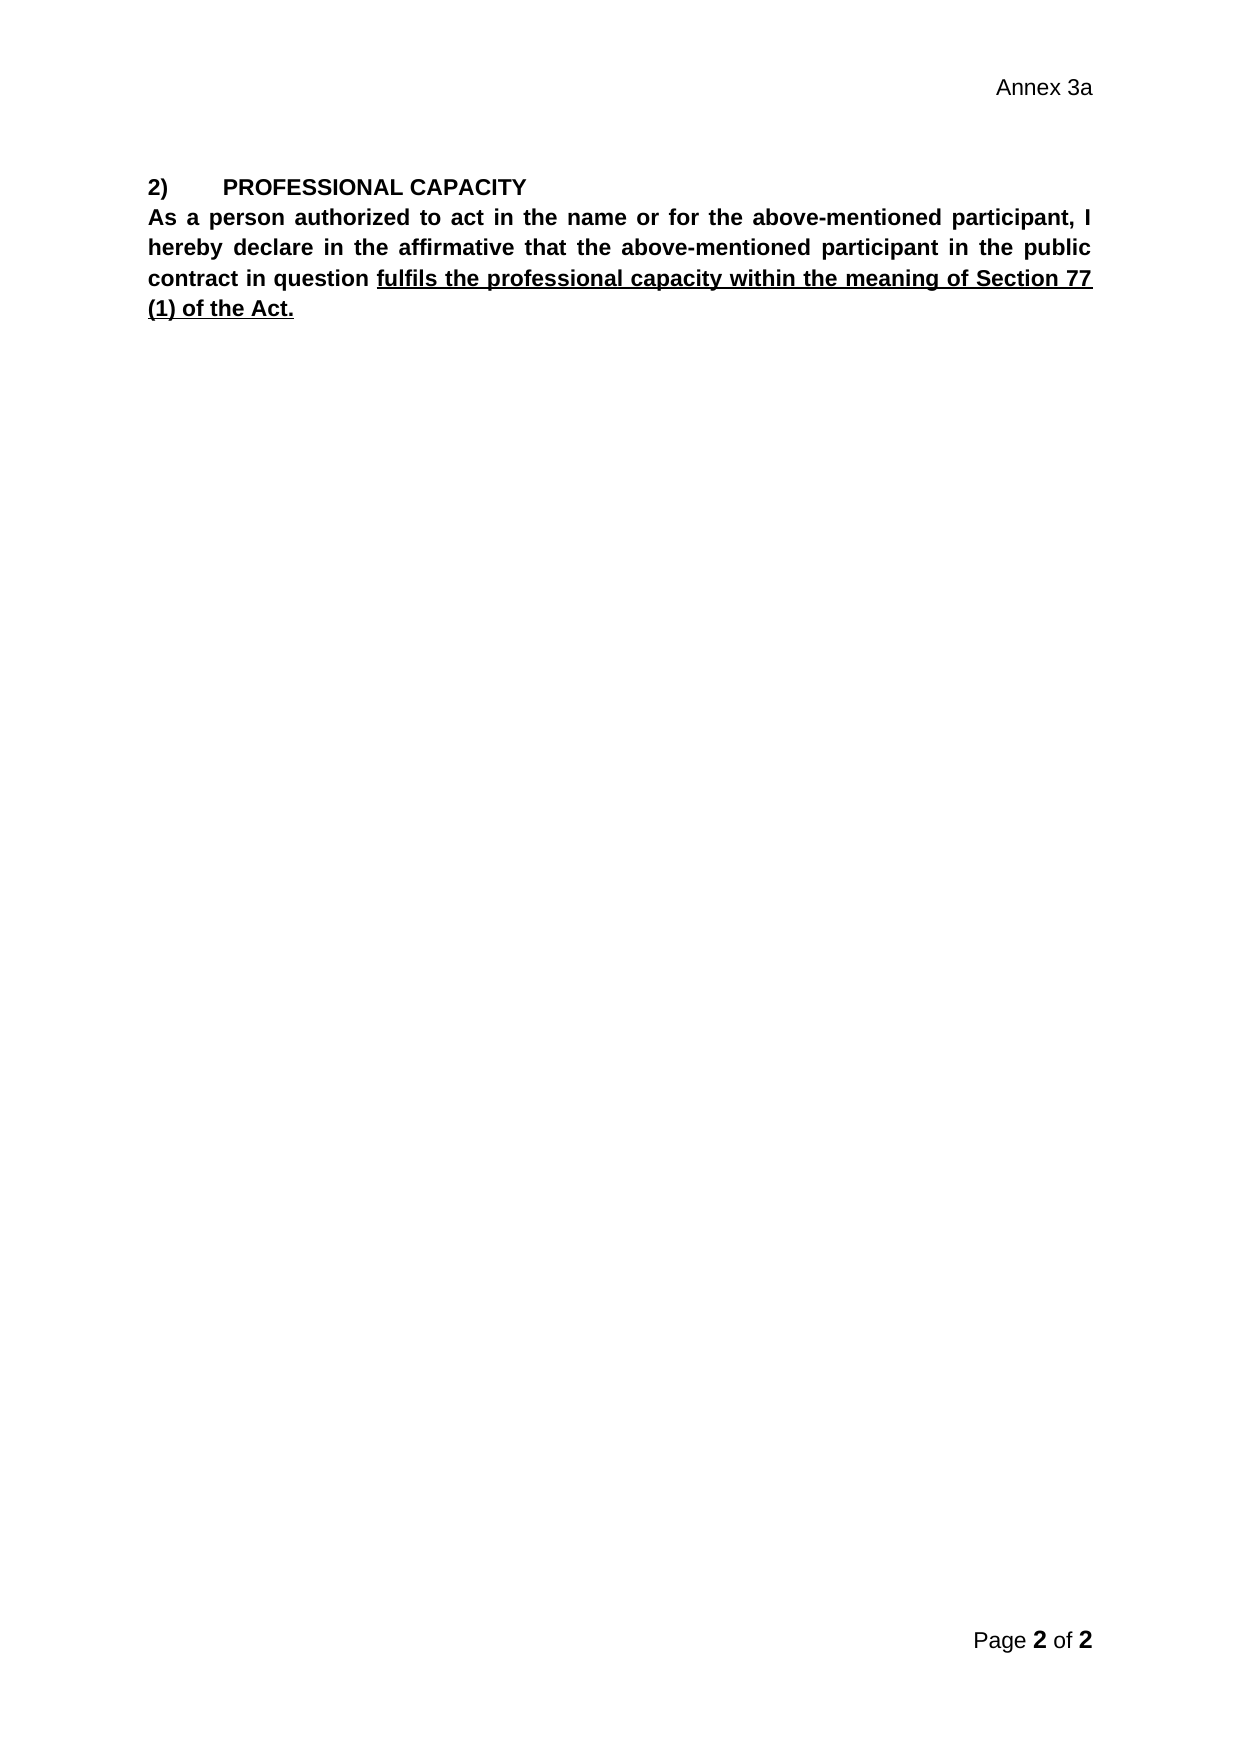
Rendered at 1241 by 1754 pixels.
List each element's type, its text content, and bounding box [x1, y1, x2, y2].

text As a person authorized to act in the name or for the above-mentioned participant, I hereby declare in the affirmative that the above-mentioned participant in the public contract in question fulfils the professional capacity within the meaning of Section 77 (1) of the Act. [148, 204, 1093, 321]
list PROFESSIONAL CAPACITY [148, 174, 1093, 200]
